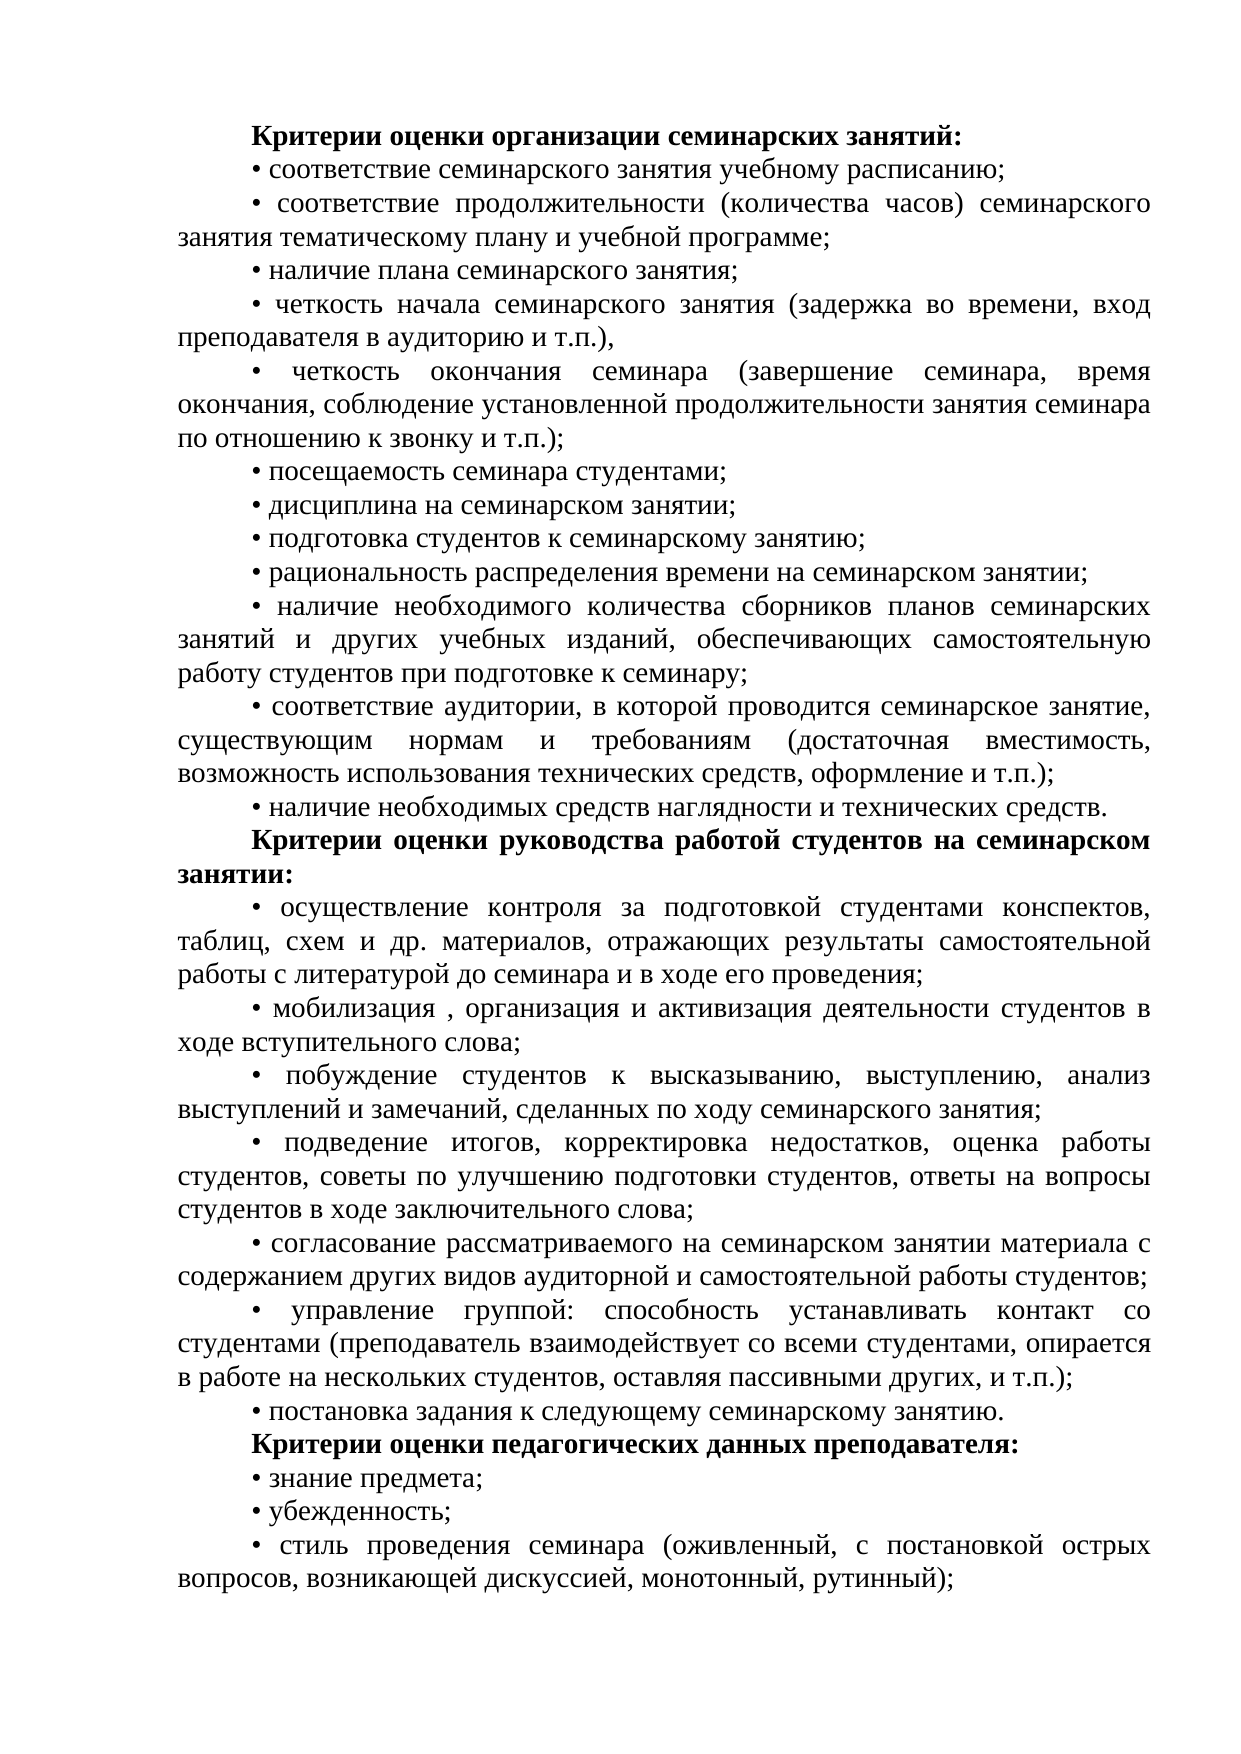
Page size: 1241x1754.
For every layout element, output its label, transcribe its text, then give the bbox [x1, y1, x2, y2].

text • убежденность; [177, 1493, 1152, 1527]
text • наличие необходимых средств наглядности и технических средств. [177, 789, 1152, 822]
text Критерии оценки руководства работой студентов на семинарском занятии: [177, 822, 1152, 889]
text • четкость начала семинарского занятия (задержка во времени, вход преподавателя в аудиторию и т.п.), [177, 286, 1152, 353]
text • соответствие аудитории, в которой проводится семинарское занятие, существующим нормам и требованиям (достаточная вместимость, возможность использования технических средств, оформление и т.п.); [177, 688, 1152, 789]
text • подготовка студентов к семинарскому занятию; [177, 521, 1152, 554]
text • побуждение студентов к высказыванию, выступлению, анализ выступлений и замечаний, сделанных по ходу семинарского занятия; [177, 1057, 1152, 1124]
text • управление группой: способность устанавливать контакт со студентами (преподаватель взаимодействует со всеми студентами, опирается в работе на нескольких студентов, оставляя пассивными других, и т.п.); [177, 1292, 1152, 1393]
text Критерии оценки организации семинарских занятий: [177, 118, 1152, 152]
text • знание предмета; [177, 1460, 1152, 1493]
text • мобилизация , организация и активизация деятельности студентов в ходе вступительного слова; [177, 990, 1152, 1057]
text • постановка задания к следующему семинарскому занятию. [177, 1393, 1152, 1426]
text • рациональность распределения времени на семинарском занятии; [177, 554, 1152, 588]
text • посещаемость семинара студентами; [177, 453, 1152, 487]
text • четкость окончания семинара (завершение семинара, время окончания, соблюдение установленной продолжительности занятия семинара по отношению к звонку и т.п.); [177, 353, 1152, 453]
text • соответствие продолжительности (количества часов) семинарского занятия тематическому плану и учебной программе; [177, 185, 1152, 252]
text Критерии оценки педагогических данных преподавателя: [177, 1426, 1152, 1460]
text • наличие необходимого количества сборников планов семинарских занятий и других учебных изданий, обеспечивающих самостоятельную работу студентов при подготовке к семинару; [177, 588, 1152, 688]
text • наличие плана семинарского занятия; [177, 252, 1152, 286]
text • согласование рассматриваемого на семинарском занятии материала с содержанием других видов аудиторной и самостоятельной работы студентов; [177, 1225, 1152, 1292]
text • осуществление контроля за подготовкой студентами конспектов, таблиц, схем и др. материалов, отражающих результаты самостоятельной работы с литературой до семинара и в ходе его проведения; [177, 889, 1152, 990]
text • соответствие семинарского занятия учебному расписанию; [177, 152, 1152, 185]
text • подведение итогов, корректировка недостатков, оценка работы студентов, советы по улучшению подготовки студентов, ответы на вопросы студентов в ходе заключительного слова; [177, 1124, 1152, 1225]
text • стиль проведения семинара (оживленный, с постановкой острых вопросов, возникающей дискуссией, монотонный, рутинный); [177, 1527, 1152, 1594]
text • дисциплина на семинарском занятии; [177, 487, 1152, 521]
